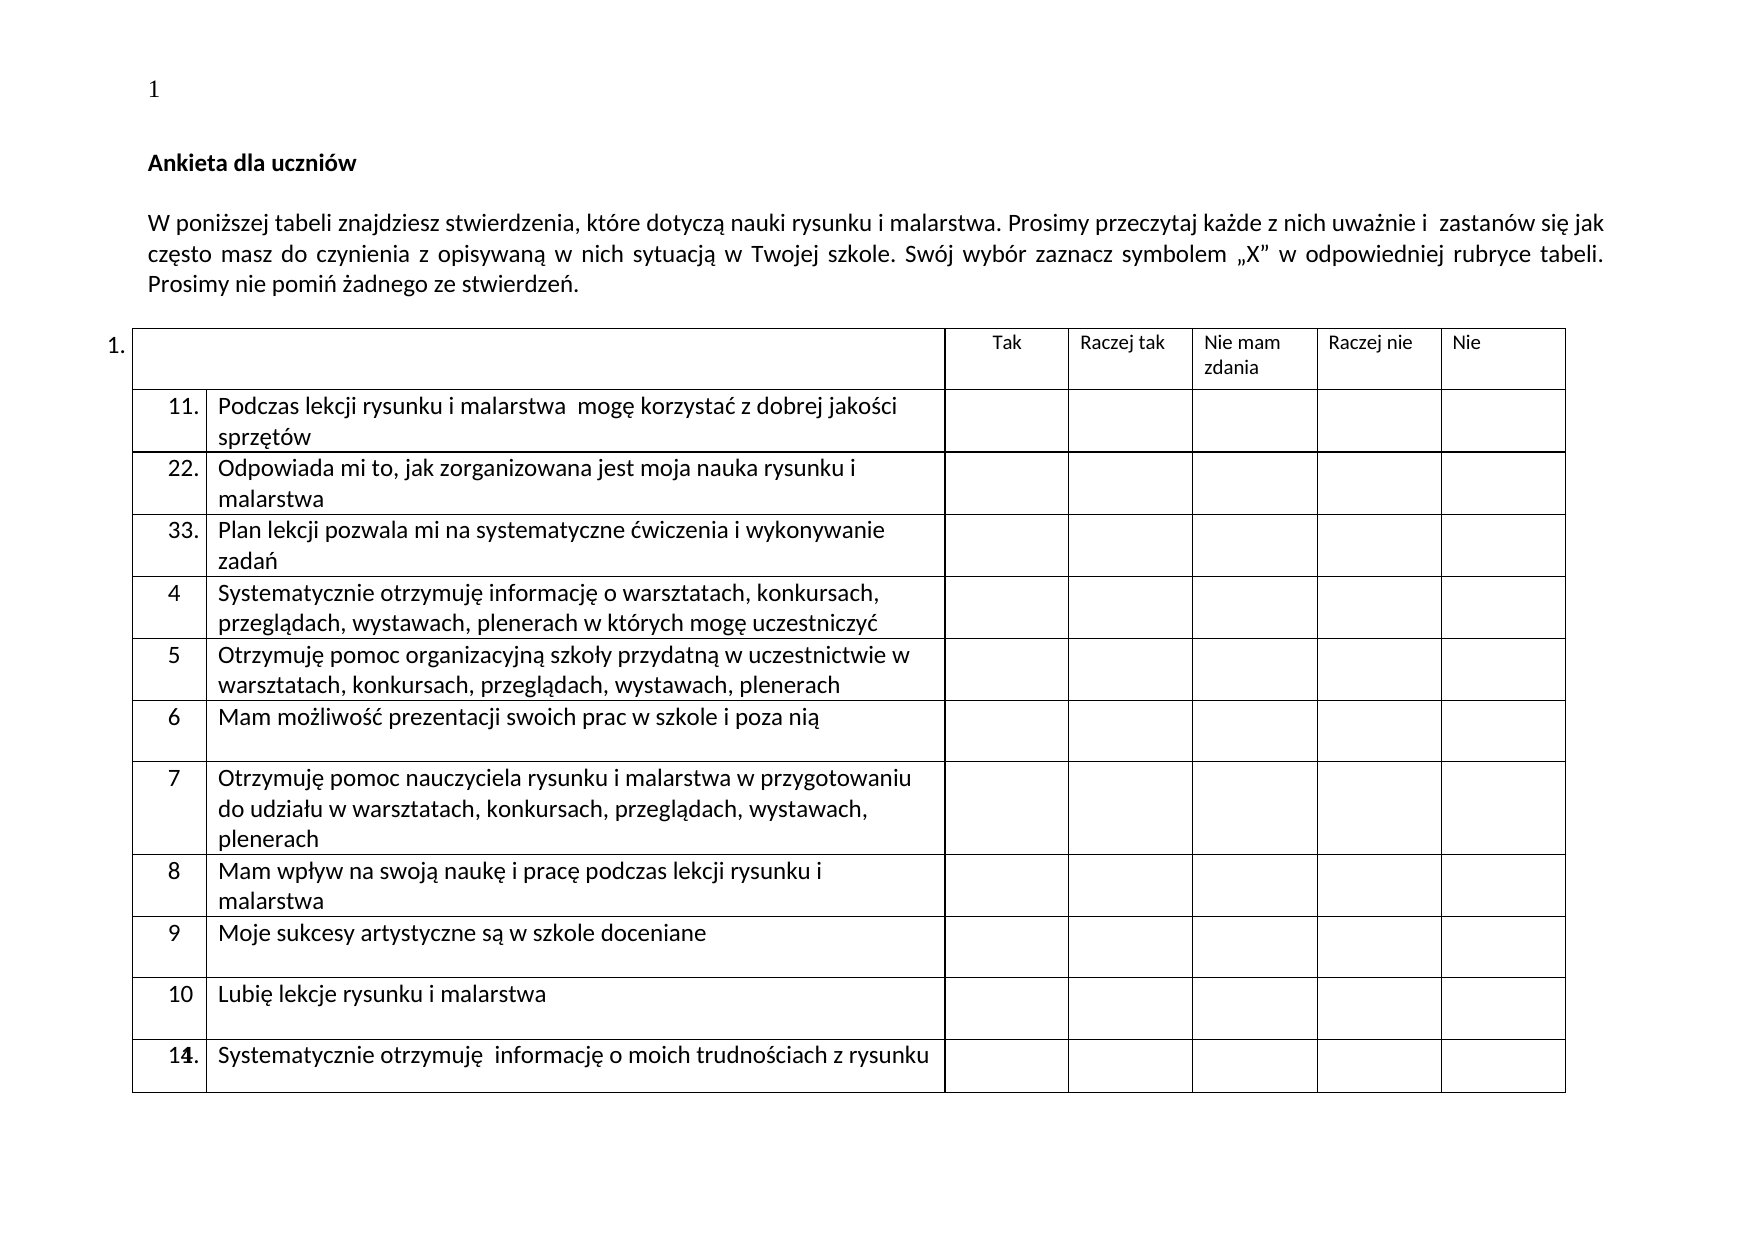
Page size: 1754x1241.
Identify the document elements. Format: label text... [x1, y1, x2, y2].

table_cell Otrzymuję pomoc nauczyciela rysunku i malarstwa w przygotowaniu do udziału w warsztatach, konkursach, przeglądach, wystawach, plenerach [207, 762, 944, 854]
text Ankieta dla uczniów [148, 148, 1606, 178]
table_cell [1193, 701, 1317, 761]
table_cell [1069, 701, 1192, 761]
table_cell [1442, 917, 1565, 977]
table_cell [1442, 762, 1565, 854]
table_cell Otrzymuję pomoc organizacyjną szkoły przydatną w uczestnictwie w warsztatach, konkursach, przeglądach, wystawach, plenerach [207, 639, 944, 700]
table_cell [1318, 762, 1441, 854]
table_cell Mam możliwość prezentacji swoich prac w szkole i poza nią [207, 701, 944, 761]
table_cell 9 [133, 917, 206, 977]
table_cell [1069, 453, 1192, 513]
table_cell [1318, 515, 1441, 576]
table_cell Podczas lekcji rysunku i malarstwa mogę korzystać z dobrej jakości sprzętów [207, 390, 944, 451]
table_cell [1442, 1040, 1565, 1092]
table_cell [946, 515, 1068, 576]
table_cell 10 [133, 978, 206, 1038]
table_cell [946, 855, 1068, 916]
table_header Nie mam zdania [1193, 329, 1317, 389]
table_cell [1318, 577, 1441, 638]
table_cell [1318, 855, 1441, 916]
table_cell [946, 577, 1068, 638]
table_cell [1069, 1040, 1192, 1092]
table_header Raczej nie [1318, 329, 1441, 389]
table_cell [1442, 515, 1565, 576]
table_cell [1318, 390, 1441, 451]
table_header Tak [946, 329, 1068, 389]
table_cell [1193, 855, 1317, 916]
table_cell Lubię lekcje rysunku i malarstwa [207, 978, 944, 1038]
table_cell [1318, 639, 1441, 700]
table_cell 5 [133, 639, 206, 700]
table_cell 8 [133, 855, 206, 916]
table_cell 11 [133, 1040, 206, 1092]
table_cell [1318, 978, 1441, 1038]
table_cell 7 [133, 762, 206, 854]
table_cell Odpowiada mi to, jak zorganizowana jest moja nauka rysunku i malarstwa [207, 453, 944, 513]
table_cell [1069, 855, 1192, 916]
table_cell Systematycznie otrzymuję informację o warsztatach, konkursach, przeglądach, wystawach, plenerach w których mogę uczestniczyć [207, 577, 944, 638]
table_cell [1193, 917, 1317, 977]
table_cell [1193, 762, 1317, 854]
table_cell [946, 701, 1068, 761]
table_cell [1069, 390, 1192, 451]
table_cell Plan lekcji pozwala mi na systematyczne ćwiczenia i wykonywanie zadań [207, 515, 944, 576]
table_cell [1318, 1040, 1441, 1092]
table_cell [207, 1040, 944, 1092]
table_cell [1318, 453, 1441, 513]
table_cell [1442, 855, 1565, 916]
table_cell [1069, 978, 1192, 1038]
table_cell [1193, 453, 1317, 513]
table_cell [1318, 701, 1441, 761]
table_cell [1069, 917, 1192, 977]
table_cell [946, 390, 1068, 451]
table_cell [1442, 701, 1565, 761]
table_cell [1193, 577, 1317, 638]
table_cell [1442, 978, 1565, 1038]
table_cell [1193, 515, 1317, 576]
table_cell [946, 639, 1068, 700]
table_cell [1069, 577, 1192, 638]
text W poniższej tabeli znajdziesz stwierdzenia, które dotyczą nauki rysunku i malarstwa. Prosimy przeczytaj każde z nich uważnie i zastanów się jak często masz do czynienia z opisywaną w nich sytuacją w Twojej szkole. Swój wybór zaznacz symbolem „X” w odpowiedniej rubryce tabeli. Prosimy nie pomiń żadnego ze stwierdzeń. [148, 207, 1606, 299]
table_cell 2 [133, 453, 206, 513]
table_cell 6 [133, 701, 206, 761]
table_cell [946, 762, 1068, 854]
table_cell [1193, 978, 1317, 1038]
table_cell [1193, 639, 1317, 700]
table_cell [1442, 639, 1565, 700]
table_cell [1193, 1040, 1317, 1092]
table_header [133, 329, 944, 389]
table_cell [946, 978, 1068, 1038]
table_cell [1442, 390, 1565, 451]
table_cell [946, 917, 1068, 977]
table_header Nie [1442, 329, 1565, 389]
table_cell [1442, 453, 1565, 513]
table_cell [1193, 390, 1317, 451]
table_cell [1069, 762, 1192, 854]
table_cell [946, 453, 1068, 513]
table_cell 4 [133, 577, 206, 638]
table_cell 1 [133, 390, 206, 451]
table_cell [1318, 917, 1441, 977]
table_cell [1069, 639, 1192, 700]
table_cell Moje sukcesy artystyczne są w szkole doceniane [207, 917, 944, 977]
table_header Raczej tak [1069, 329, 1192, 389]
table_cell 3 [133, 515, 206, 576]
table_cell [946, 1040, 1068, 1092]
table_cell [1069, 515, 1192, 576]
table_cell [1442, 577, 1565, 638]
table_cell Mam wpływ na swoją naukę i pracę podczas lekcji rysunku i malarstwa [207, 855, 944, 916]
